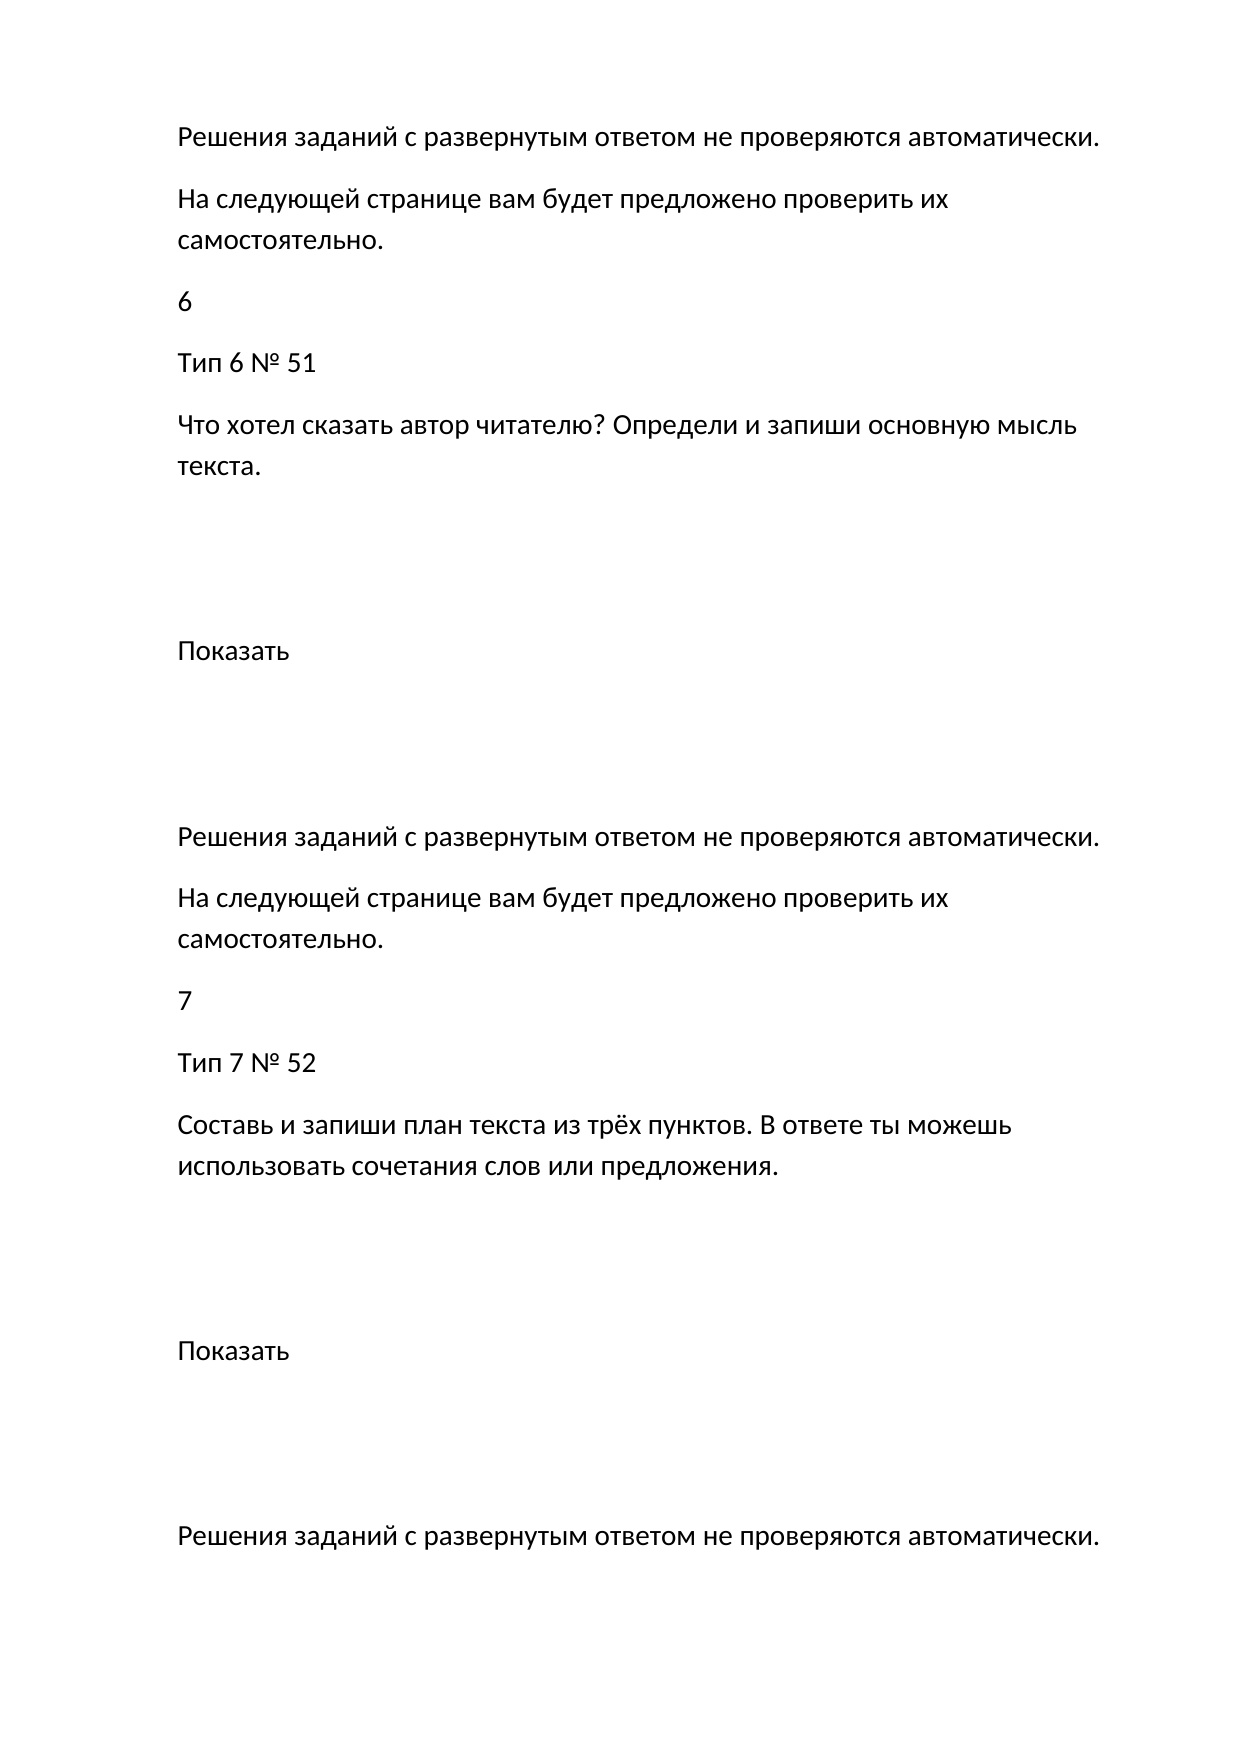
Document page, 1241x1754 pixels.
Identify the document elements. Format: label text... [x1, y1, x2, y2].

text Что хотел сказать автор читателю? Определи и запиши основную мысль текста. [177, 406, 1152, 483]
text Составь и запиши план текста из трёх пунктов. В ответе ты можешь использовать сочетания слов или предложения. [177, 1106, 1152, 1182]
text На следующей странице вам будет предложено проверить их самостоятельно. [177, 180, 1152, 256]
text Решения заданий с развернутым ответом не проверяются автоматически. [177, 118, 1152, 154]
text На следующей странице вам будет предложено проверить их самостоятельно. [177, 879, 1152, 956]
text Показать [177, 632, 1152, 668]
text Решения заданий с развернутым ответом не проверяются автоматически. [177, 1517, 1152, 1553]
text Показать [177, 1332, 1152, 1368]
text 7 [177, 982, 1152, 1018]
text 6 [177, 283, 1152, 318]
text Тип 7 № 52 [177, 1044, 1152, 1079]
text Тип 6 № 51 [177, 344, 1152, 380]
text Решения заданий с развернутым ответом не проверяются автоматически. [177, 818, 1152, 853]
